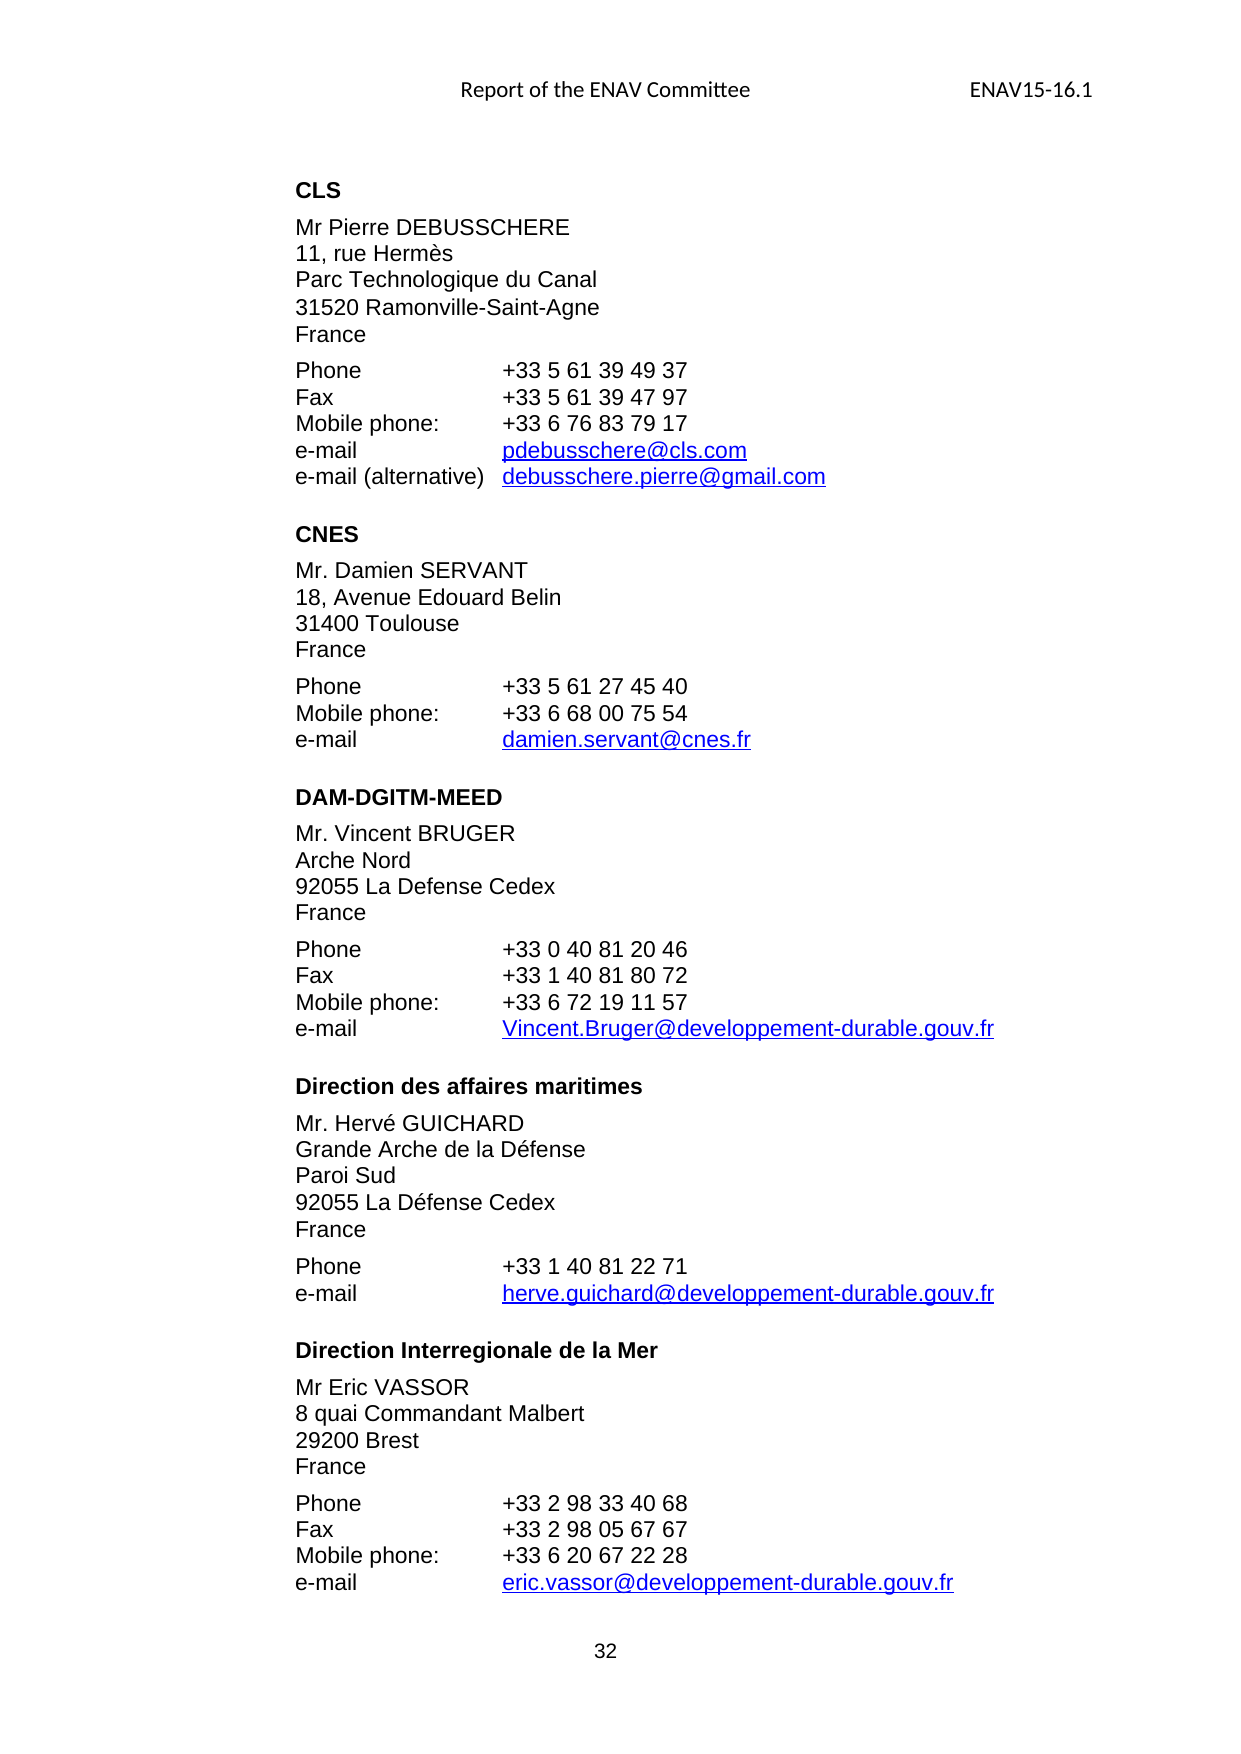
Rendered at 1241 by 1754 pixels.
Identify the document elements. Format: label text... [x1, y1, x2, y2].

text Direction Interregionale de la Mer [118, 1337, 1122, 1363]
text Mr. Hervé GUICHARD [118, 1109, 1122, 1136]
text Mr Eric VASSOR [118, 1374, 1122, 1400]
text 11, rue Hermès [118, 240, 1122, 266]
text Arche Nord [118, 847, 1122, 873]
text 92055 La Defense Cedex [118, 873, 1122, 899]
text Phone +33 0 40 81 20 46 [118, 936, 1122, 962]
text Paroi Sud [118, 1162, 1122, 1188]
text Mr. Damien SERVANT [118, 557, 1122, 584]
text France [118, 321, 1122, 347]
text France [118, 1453, 1122, 1479]
text e-mail damien.servant@cnes.fr [118, 726, 1122, 752]
text France [118, 1216, 1122, 1243]
text Mobile phone: +33 6 68 00 75 54 [118, 699, 1122, 726]
text CNES [118, 521, 1122, 547]
text Grande Arche de la Défense [118, 1136, 1122, 1162]
text 29200 Brest [118, 1427, 1122, 1453]
text Phone +33 5 61 39 49 37 [118, 357, 1122, 384]
text Mobile phone: +33 6 72 19 11 57 [118, 989, 1122, 1015]
text 31520 Ramonville-Saint-Agne [118, 293, 1122, 320]
text Fax +33 5 61 39 47 97 [118, 384, 1122, 410]
text 92055 La Défense Cedex [118, 1189, 1122, 1216]
text Phone +33 1 40 81 22 71 [118, 1253, 1122, 1279]
text Parc Technologique du Canal [118, 266, 1122, 293]
text e-mail herve.guichard@developpement-durable.gouv.fr [118, 1279, 1122, 1306]
text France [118, 899, 1122, 926]
text 8 quai Commandant Malbert [118, 1400, 1122, 1427]
text e-mail (alternative) debusschere.pierre@gmail.com [118, 463, 1122, 489]
text 18, Avenue Edouard Belin [118, 584, 1122, 610]
text Phone +33 2 98 33 40 68 [118, 1490, 1122, 1516]
text Fax +33 1 40 81 80 72 [118, 962, 1122, 989]
text e-mail pdebusschere@cls.com [118, 437, 1122, 463]
text e-mail eric.vassor@developpement-durable.gouv.fr [118, 1569, 1122, 1595]
text Mr Pierre DEBUSSCHERE [118, 214, 1122, 240]
text Fax +33 2 98 05 67 67 [118, 1516, 1122, 1542]
text Direction des affaires maritimes [118, 1073, 1122, 1099]
text Mobile phone: +33 6 76 83 79 17 [118, 410, 1122, 437]
text 31400 Toulouse [118, 610, 1122, 636]
text CLS [118, 177, 1122, 203]
text France [118, 636, 1122, 663]
text Phone +33 5 61 27 45 40 [118, 673, 1122, 699]
text Mr. Vincent BRUGER [118, 820, 1122, 847]
text Mobile phone: +33 6 20 67 22 28 [118, 1542, 1122, 1569]
text DAM-DGITM-MEED [118, 783, 1122, 810]
text e-mail Vincent.Bruger@developpement-durable.gouv.fr [118, 1015, 1122, 1041]
